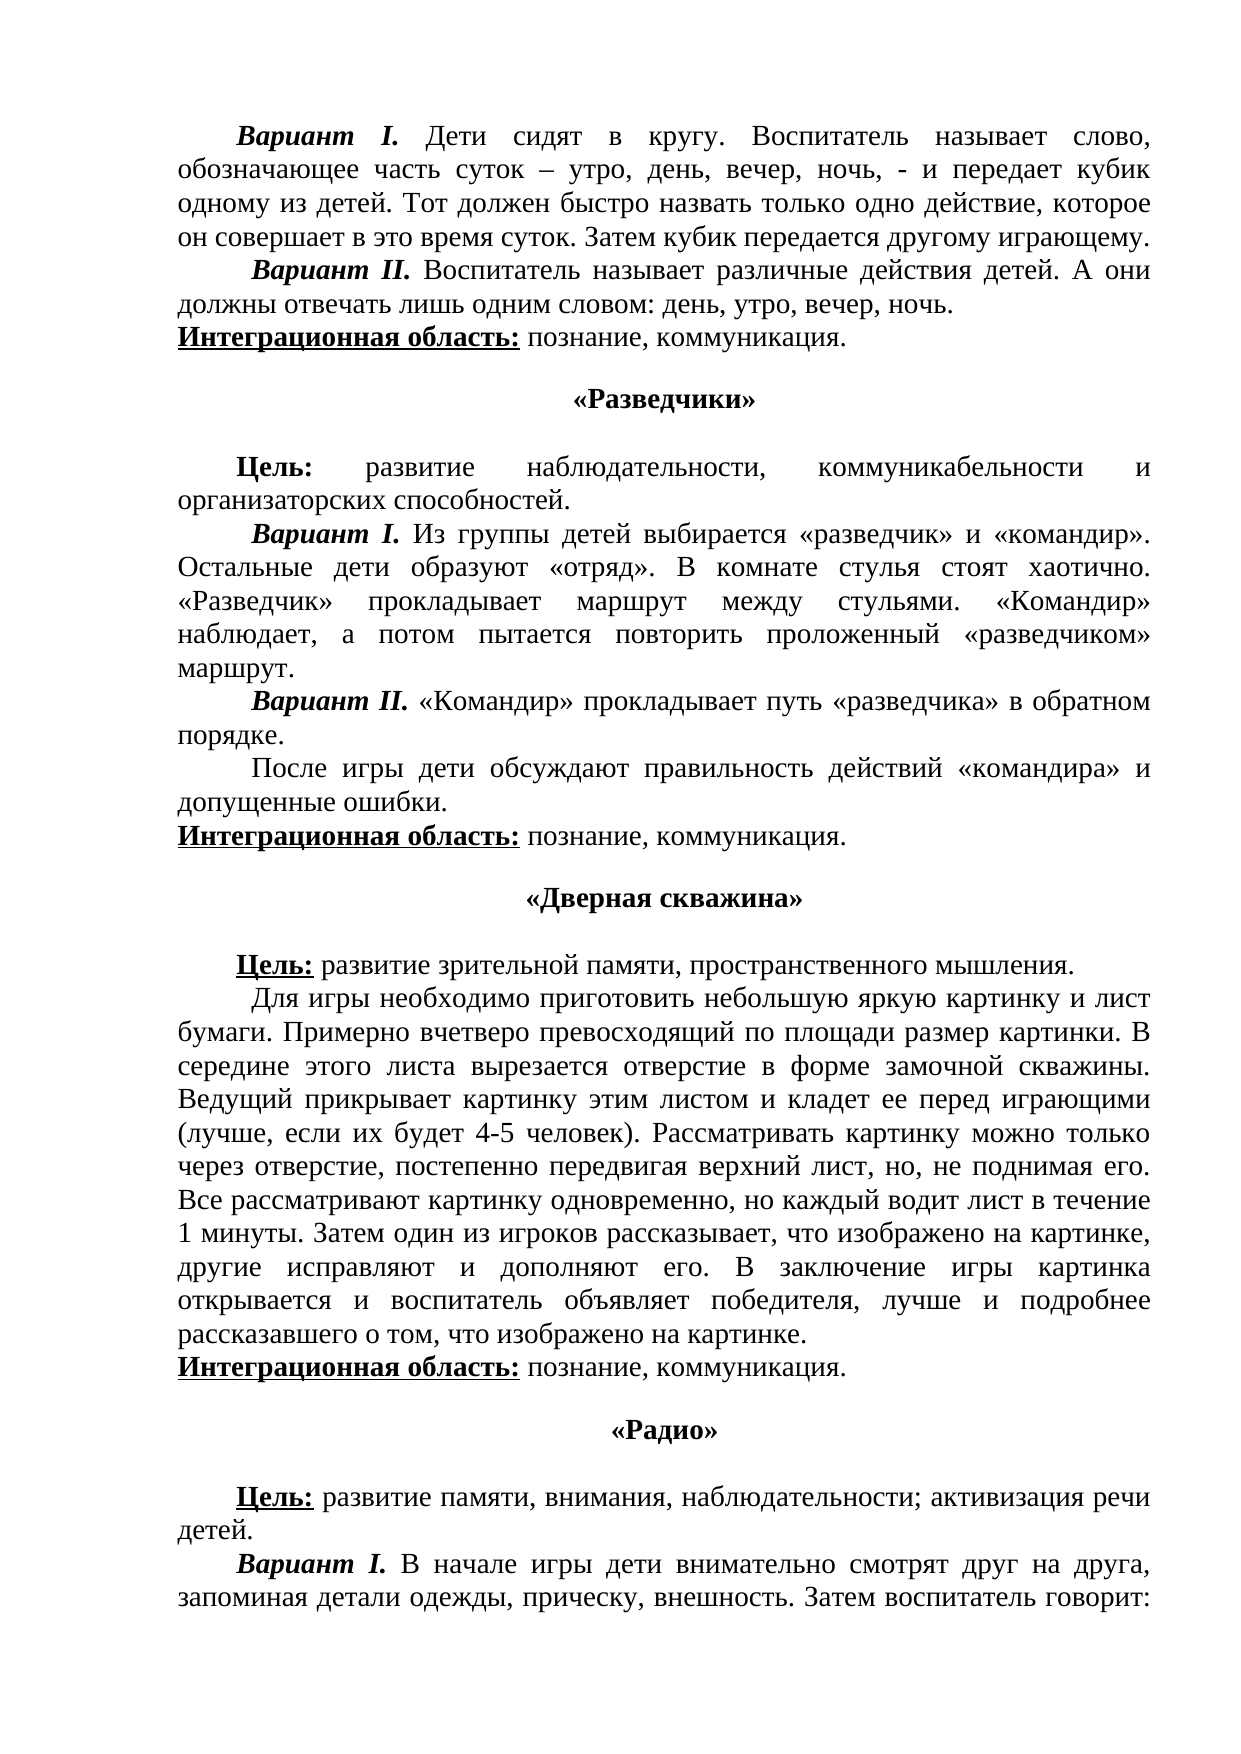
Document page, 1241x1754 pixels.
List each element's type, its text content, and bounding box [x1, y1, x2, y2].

text «Дверная скважина» [177, 880, 1152, 913]
text Вариант I. Из группы детей выбирается «разведчик» и «командир». Остальные дети образуют «отряд». В комнате стулья стоят хаотично. «Разведчик» прокладывает маршрут между стульями. «Командир» наблюдает, а потом пытается повторить проложенный «разведчиком» маршрут. [177, 516, 1152, 683]
text Для игры необходимо приготовить небольшую яркую картинку и лист бумаги. Примерно вчетверо превосходящий по площади размер картинки. В середине этого листа вырезается отверстие в форме замочной скважины. Ведущий прикрывает картинку этим листом и кладет ее перед играющими (лучше, если их будет 4-5 человек). Рассматривать картинку можно только через отверстие, постепенно передвигая верхний лист, но, не поднимая его. Все рассматривают картинку одновременно, но каждый водит лист в течение 1 минуты. Затем один из игроков рассказывает, что изображено на картинке, другие исправляют и дополняют его. В заключение игры картинка открывается и воспитатель объявляет победителя, лучше и подробнее рассказавшего о том, что изображено на картинке. [177, 981, 1152, 1349]
text Цель: развитие памяти, внимания, наблюдательности; активизация речи детей. [177, 1479, 1152, 1546]
text После игры дети обсуждают правильность действий «командира» и допущенные ошибки. [177, 751, 1152, 818]
text «Разведчики» [177, 382, 1152, 415]
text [177, 1546, 1152, 1613]
text Вариант II. Воспитатель называет различные действия детей. А они должны отвечать лишь одним словом: день, утро, вечер, ночь. [177, 252, 1152, 319]
text «Радио» [177, 1412, 1152, 1445]
text Интеграционная область: познание, коммуникация. [177, 319, 1152, 353]
text Цель: развитие наблюдательности, коммуникабельности и организаторских способностей. [177, 449, 1152, 516]
text Цель: развитие зрительной памяти, пространственного мышления. [177, 947, 1152, 981]
text Интеграционная область: познание, коммуникация. [177, 1349, 1152, 1383]
text Интеграционная область: познание, коммуникация. [177, 818, 1152, 851]
text Вариант II. «Командир» прокладывает путь «разведчика» в обратном порядке. [177, 683, 1152, 751]
text Вариант I. Дети сидят в кругу. Воспитатель называет слово, обозначающее часть суток – утро, день, вечер, ночь, - и передает кубик одному из детей. Тот должен быстро назвать только одно действие, которое он совершает в это время суток. Затем кубик передается другому играющему. [177, 118, 1152, 252]
